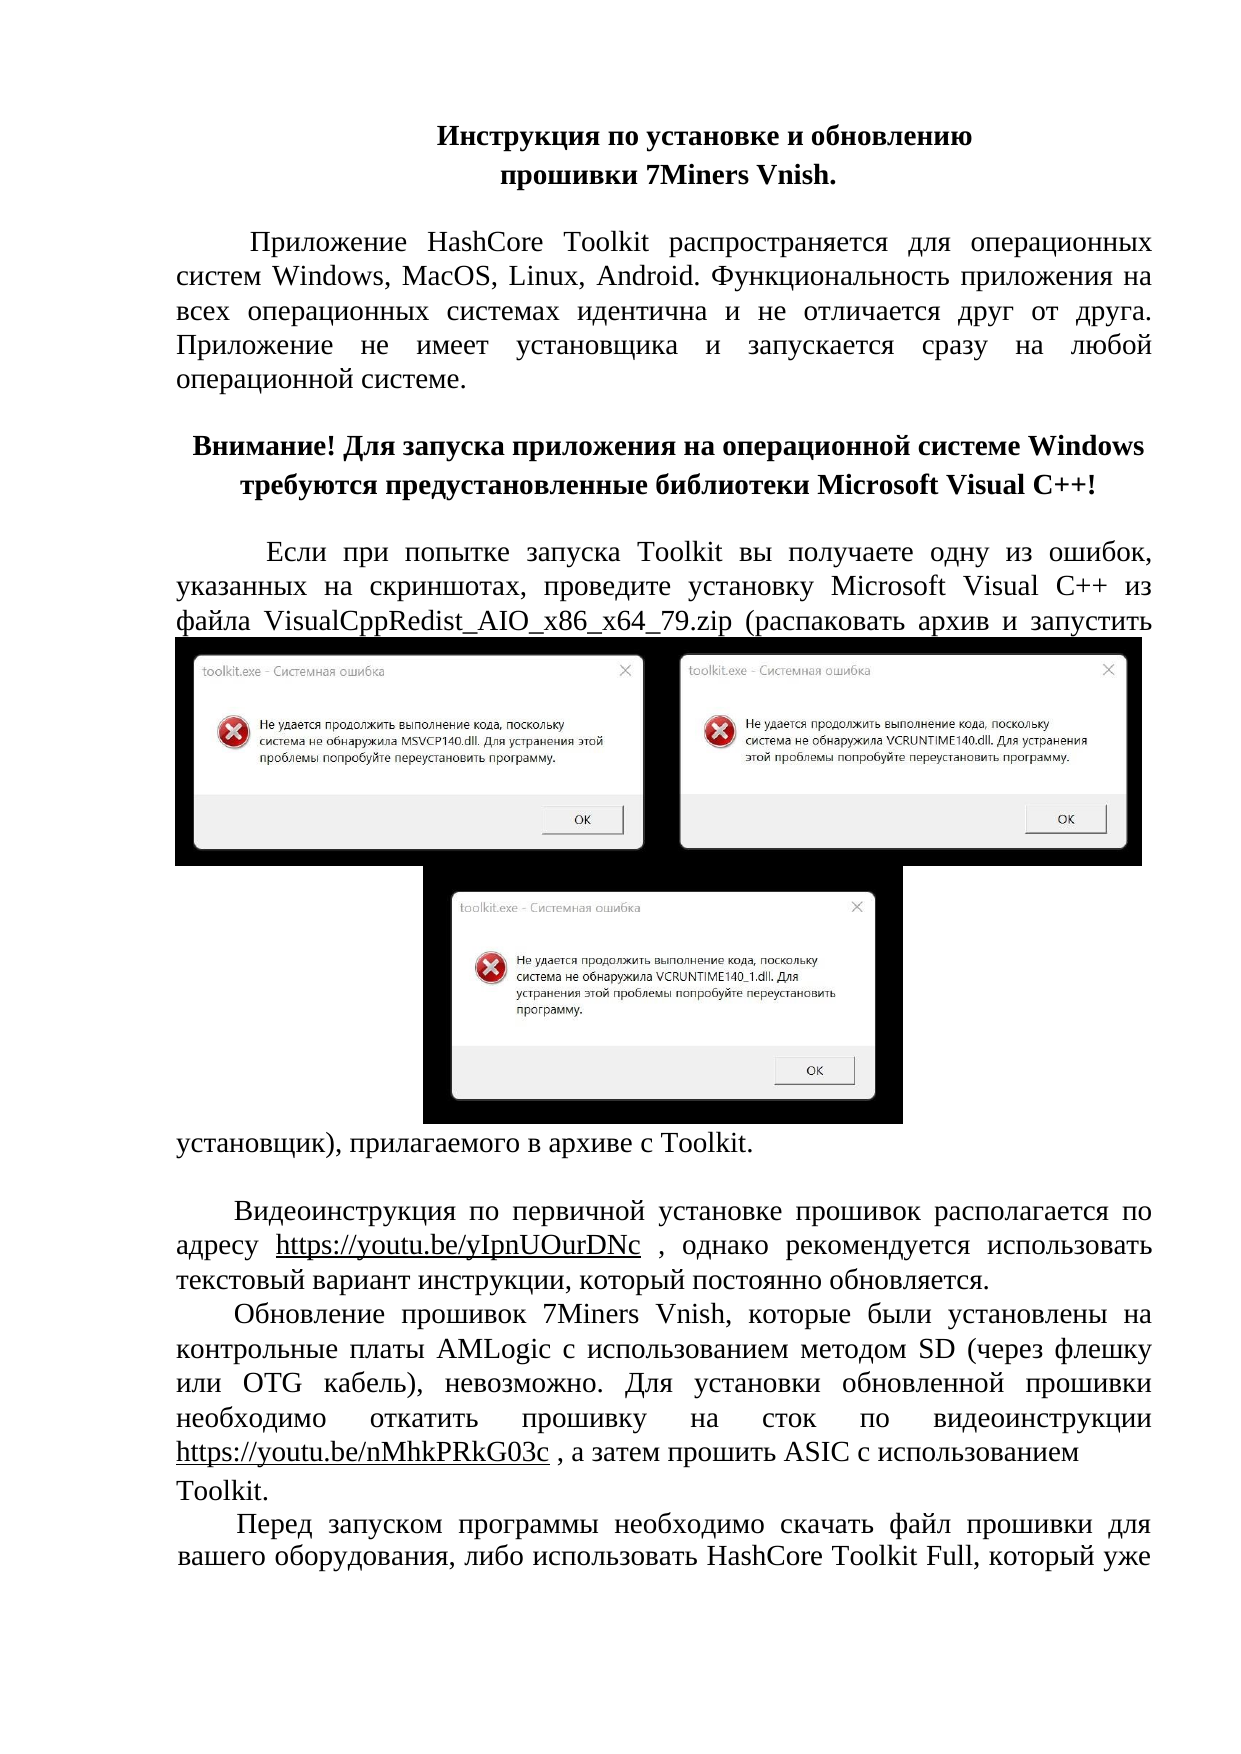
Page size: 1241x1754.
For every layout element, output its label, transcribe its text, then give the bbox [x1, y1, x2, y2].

text Инструкция по установке и обновлению прошивки 7Miners Vnish. [363, 118, 973, 191]
text Приложение HashCore Toolkit распространяется для операционных систем Windows, MacOS, Linux, Android. Функциональность приложения на всех операционных системах идентична и не отличается друг от друга. Приложение не имеет установщика и запускается сразу на любой операционной системе. [176, 224, 1153, 395]
text Внимание! Для запуска приложения на операционной системе Windows требуются предустановленные библиотеки Microsoft Visual C++! [177, 428, 1160, 501]
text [177, 1508, 1152, 1571]
text Видеоинструкция по первичной установке прошивок располагается по адресу https://youtu.be/yIpnUOurDNc , однако рекомендуется использовать текстовый вариант инструкции, который постоянно обновляется. [176, 1193, 1153, 1295]
picture [175, 637, 1142, 1124]
text Toolkit. [176, 1473, 1153, 1507]
text Обновление прошивок 7Miners Vnish, которые были установлены на контрольные платы AMLogic с использованием методом SD (через флешку или OTG кабель), невозможно. Для установки обновленной прошивки необходимо откатить прошивку на сток по видеоинструкции https://youtu.be/nMhkPRkG03c , а затем прошить ASIC с использованием [176, 1297, 1153, 1468]
